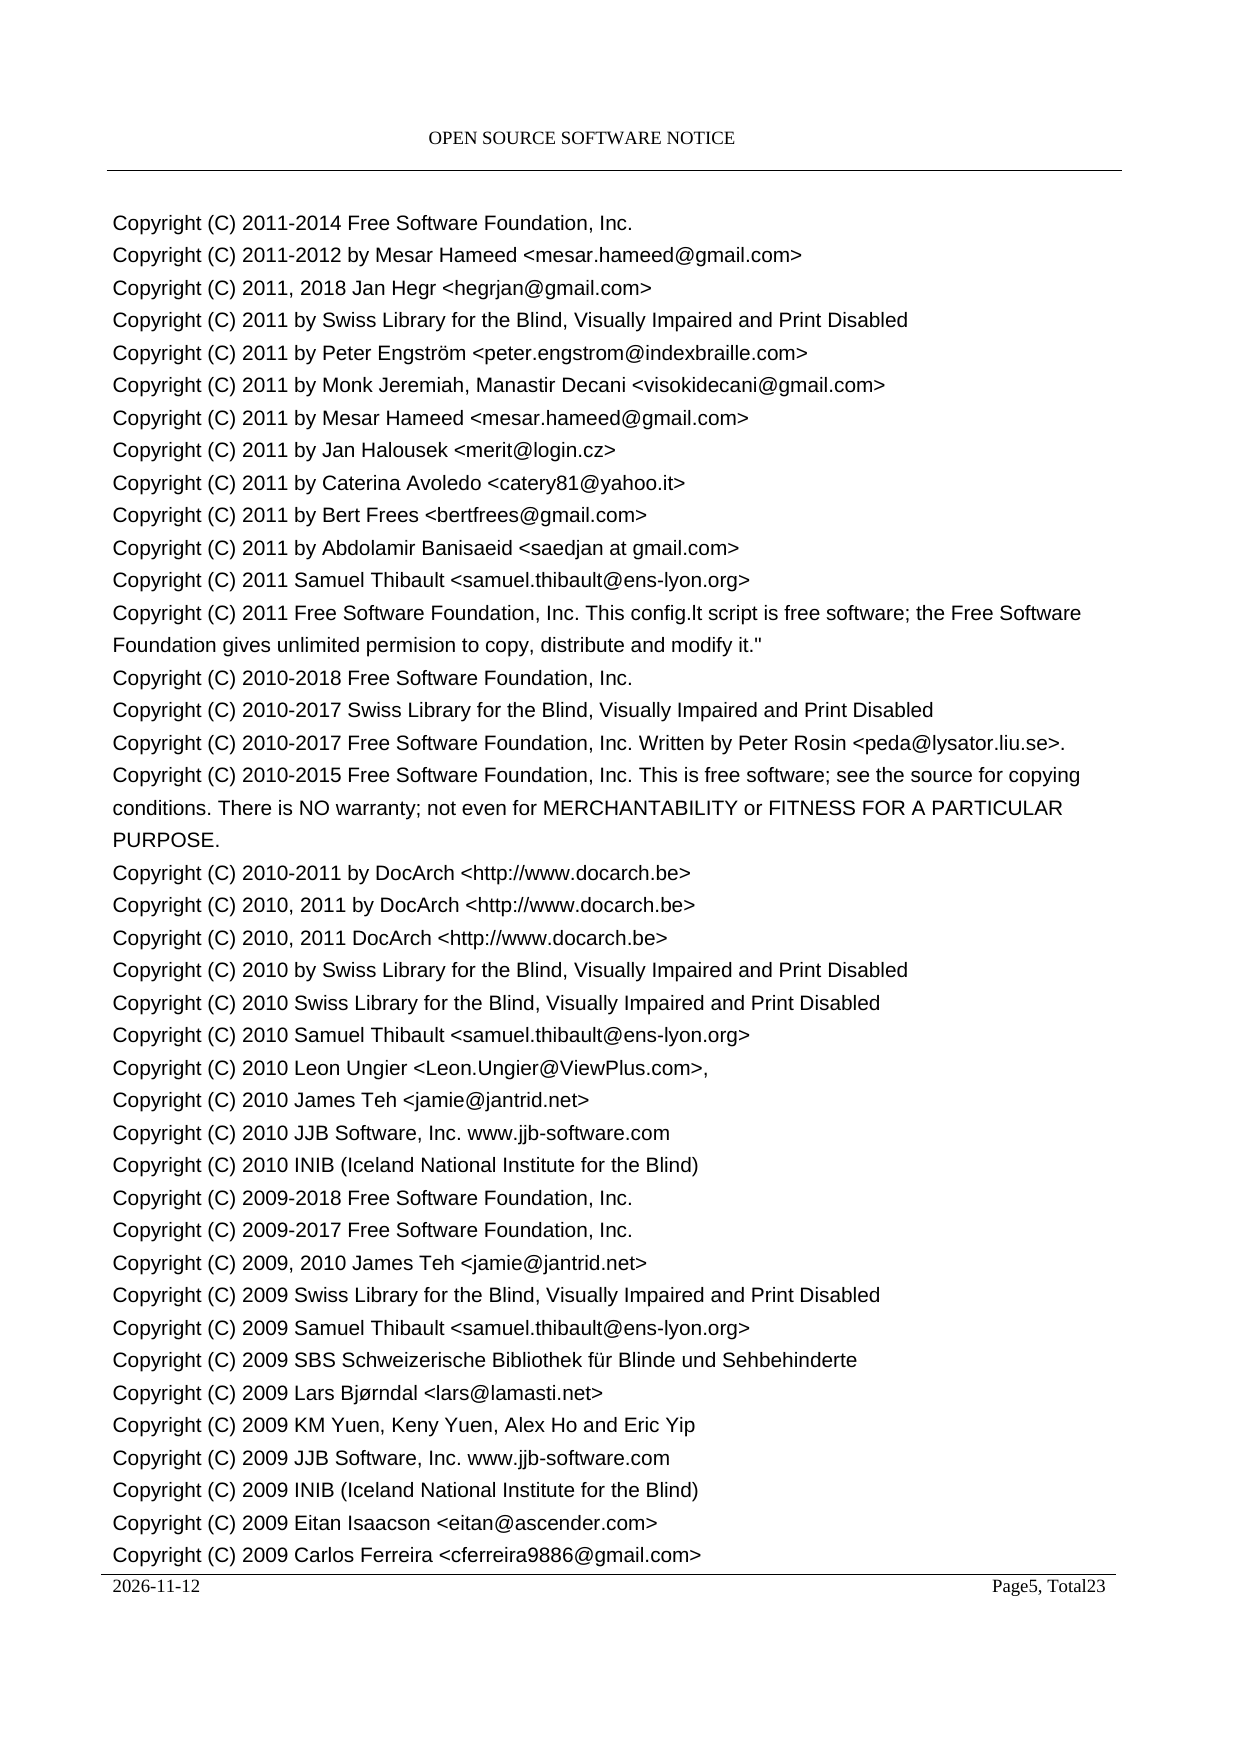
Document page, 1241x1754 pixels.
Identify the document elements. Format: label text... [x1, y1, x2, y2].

text Copyright (C) 2010-2015 Free Software Foundation, Inc. This is free software; see the source for copying conditions. There is NO warranty; not even for MERCHANTABILITY or FITNESS FOR A PARTICULAR PURPOSE. [112, 759, 1128, 856]
text Copyright (C) 2010 by Swiss Library for the Blind, Visually Impaired and Print Disabled [112, 954, 1128, 986]
text Copyright (C) 2009 KM Yuen, Keny Yuen, Alex Ho and Eric Yip [112, 1409, 1128, 1441]
text Copyright (C) 2011 by Caterina Avoledo <catery81@yahoo.it> [112, 466, 1128, 499]
text Copyright (C) 2009 JJB Software, Inc. www.jjb-software.com [112, 1441, 1128, 1474]
text Copyright (C) 2009 Eitan Isaacson <eitan@ascender.com> [112, 1506, 1128, 1539]
text Copyright (C) 2010 INIB (Iceland National Institute for the Blind) [112, 1149, 1128, 1181]
text Copyright (C) 2009-2018 Free Software Foundation, Inc. [112, 1181, 1128, 1214]
text Copyright (C) 2010, 2011 DocArch <http://www.docarch.be> [112, 921, 1128, 954]
text Copyright (C) 2011 by Abdolamir Banisaeid <saedjan at gmail.com> [112, 531, 1128, 564]
text Copyright (C) 2011-2012 by Mesar Hameed <mesar.hameed@gmail.com> [112, 239, 1128, 271]
text Copyright (C) 2010, 2011 by DocArch <http://www.docarch.be> [112, 889, 1128, 921]
text Copyright (C) 2009, 2010 James Teh <jamie@jantrid.net> [112, 1246, 1128, 1279]
text Copyright (C) 2010-2018 Free Software Foundation, Inc. [112, 661, 1128, 694]
text Copyright (C) 2010 JJB Software, Inc. www.jjb-software.com [112, 1116, 1128, 1149]
text Copyright (C) 2010-2017 Swiss Library for the Blind, Visually Impaired and Print Disabled [112, 694, 1128, 726]
text Copyright (C) 2011-2014 Free Software Foundation, Inc. [112, 206, 1128, 239]
text Copyright (C) 2011 by Monk Jeremiah, Manastir Decani <visokidecani@gmail.com> [112, 369, 1128, 401]
text Copyright (C) 2009 SBS Schweizerische Bibliothek für Blinde und Sehbehinderte [112, 1344, 1128, 1376]
text Copyright (C) 2009-2017 Free Software Foundation, Inc. [112, 1214, 1128, 1246]
text Copyright (C) 2011 by Mesar Hameed <mesar.hameed@gmail.com> [112, 401, 1128, 434]
text Copyright (C) 2009 Carlos Ferreira <cferreira9886@gmail.com> [112, 1539, 1128, 1571]
text Copyright (C) 2011 Samuel Thibault <samuel.thibault@ens-lyon.org> [112, 564, 1128, 596]
text Copyright (C) 2010 James Teh <jamie@jantrid.net> [112, 1084, 1128, 1116]
text Copyright (C) 2010-2017 Free Software Foundation, Inc. Written by Peter Rosin <peda@lysator.liu.se>. [112, 726, 1128, 759]
text Copyright (C) 2009 Swiss Library for the Blind, Visually Impaired and Print Disabled [112, 1279, 1128, 1311]
text Copyright (C) 2011 by Swiss Library for the Blind, Visually Impaired and Print Disabled [112, 304, 1128, 336]
text Copyright (C) 2009 Lars Bjørndal <lars@lamasti.net> [112, 1376, 1128, 1409]
text Copyright (C) 2011 Free Software Foundation, Inc. This config.lt script is free software; the Free Software Foundation gives unlimited permision to copy, distribute and modify it." [112, 596, 1128, 661]
text Copyright (C) 2011 by Bert Frees <bertfrees@gmail.com> [112, 499, 1128, 531]
text Copyright (C) 2011, 2018 Jan Hegr <hegrjan@gmail.com> [112, 271, 1128, 304]
text Copyright (C) 2010 Swiss Library for the Blind, Visually Impaired and Print Disabled [112, 986, 1128, 1019]
text Copyright (C) 2011 by Peter Engström <peter.engstrom@indexbraille.com> [112, 336, 1128, 369]
text Copyright (C) 2010 Samuel Thibault <samuel.thibault@ens-lyon.org> [112, 1019, 1128, 1051]
text Copyright (C) 2010 Leon Ungier <Leon.Ungier@ViewPlus.com>, [112, 1051, 1128, 1084]
text Copyright (C) 2011 by Jan Halousek <merit@login.cz> [112, 434, 1128, 466]
text Copyright (C) 2009 INIB (Iceland National Institute for the Blind) [112, 1474, 1128, 1506]
text Copyright (C) 2010-2011 by DocArch <http://www.docarch.be> [112, 856, 1128, 889]
text Copyright (C) 2009 Samuel Thibault <samuel.thibault@ens-lyon.org> [112, 1311, 1128, 1344]
